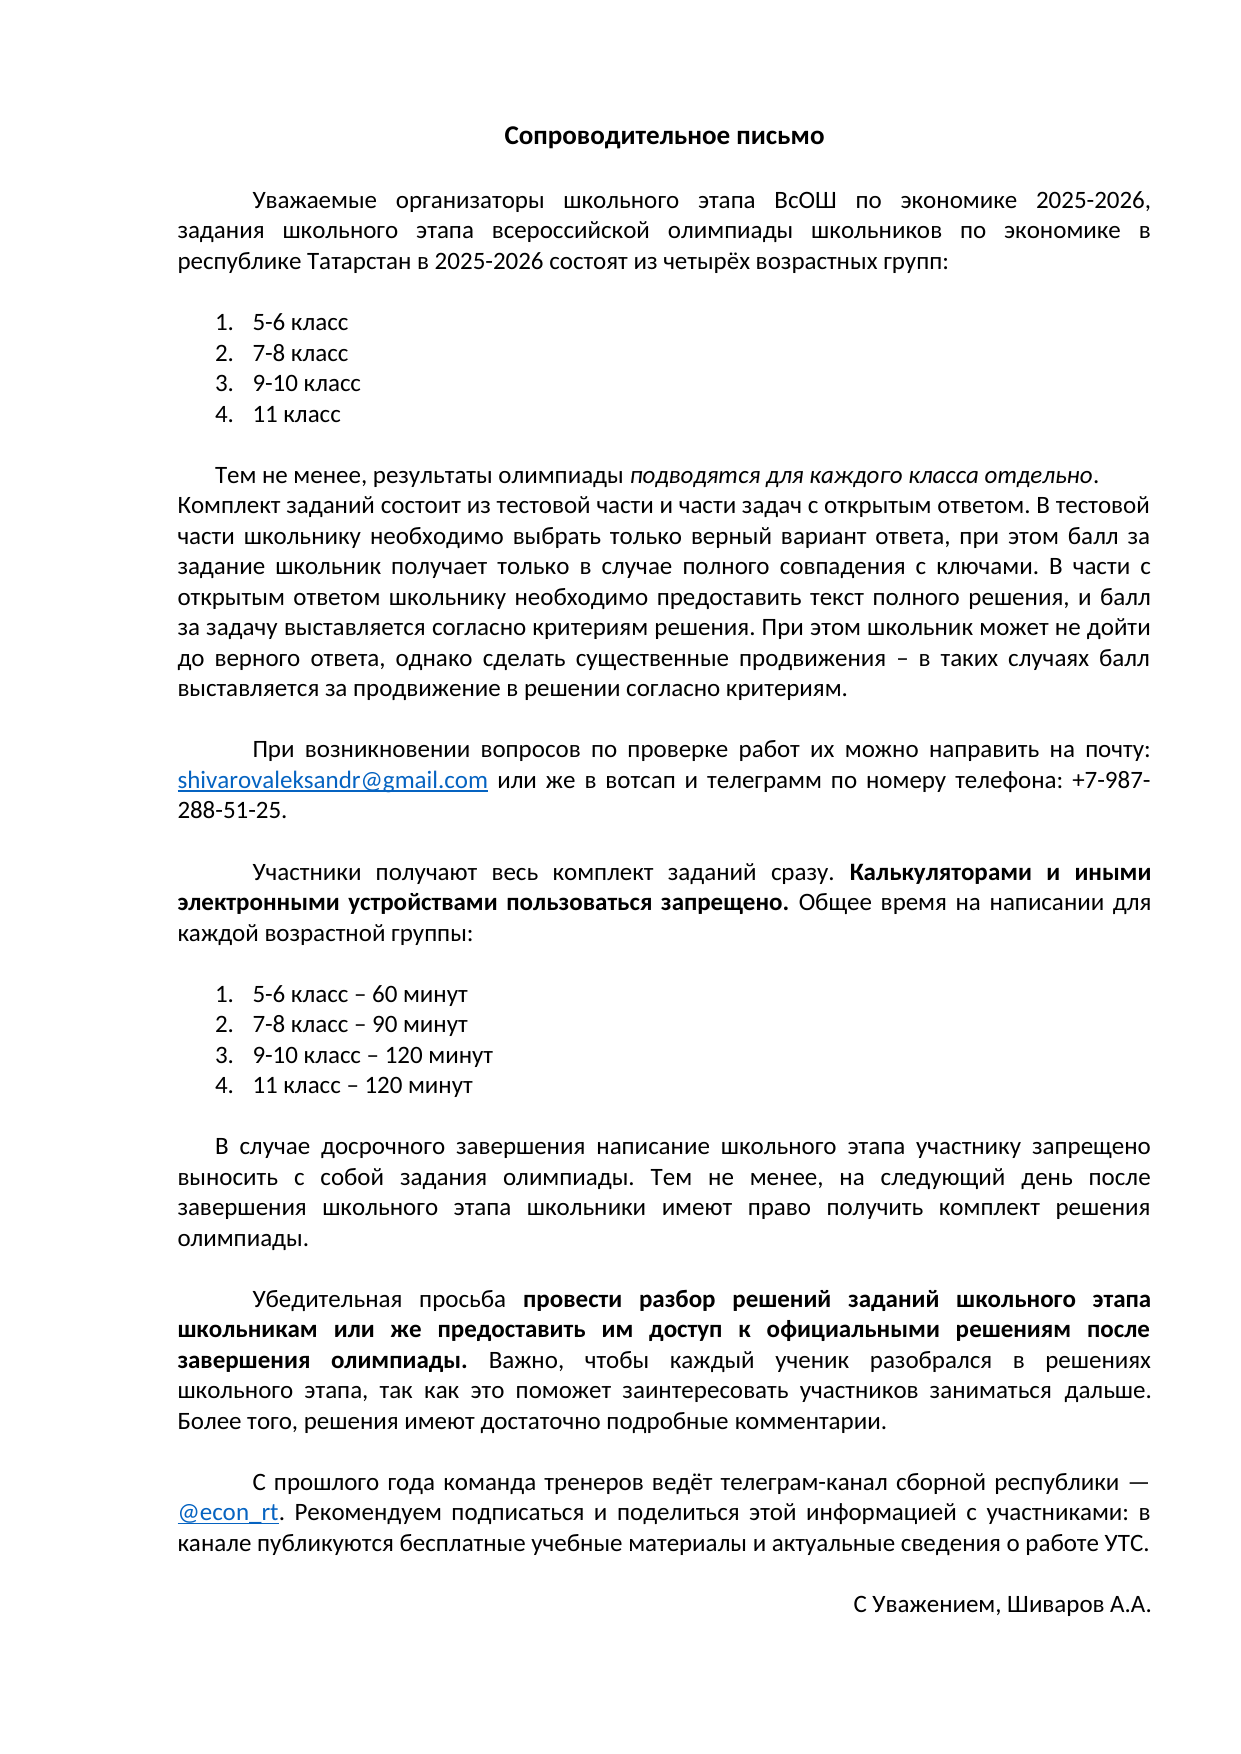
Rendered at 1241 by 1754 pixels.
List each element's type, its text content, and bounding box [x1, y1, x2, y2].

text Убедительная просьба провести разбор решений заданий школьного этапа школьникам или же предоставить им доступ к официальными решениям после завершения олимпиады. Важно, чтобы каждый ученик разобрался в решениях школьного этапа, так как это поможет заинтересовать участников заниматься дальше. Более того, решения имеют достаточно подробные комментарии. [177, 1283, 1152, 1436]
list 7-8 класс – 90 минут [215, 1008, 1152, 1039]
list 11 класс [215, 398, 1152, 428]
list 9-10 класс – 120 минут [215, 1039, 1152, 1069]
list 9-10 класс [215, 367, 1152, 398]
list 5-6 класс [215, 306, 1152, 337]
text С прошлого года команда тренеров ведёт телеграм-канал сборной республики — @econ_rt. Рекомендуем подписаться и поделиться этой информацией с участниками: в канале публикуются бесплатные учебные материалы и актуальные сведения о работе УТС. [177, 1466, 1152, 1558]
list 11 класс – 120 минут [215, 1069, 1152, 1100]
text Комплект заданий состоит из тестовой части и части задач с открытым ответом. В тестовой части школьнику необходимо выбрать только верный вариант ответа, при этом балл за задание школьник получает только в случае полного совпадения с ключами. В части с открытым ответом школьнику необходимо предоставить текст полного решения, и балл за задачу выставляется согласно критериям решения. При этом школьник может не дойти до верного ответа, однако сделать существенные продвижения – в таких случаях балл выставляется за продвижение в решении согласно критериям. [177, 489, 1152, 703]
text Сопроводительное письмо [177, 118, 1152, 151]
text В случае досрочного завершения написание школьного этапа участнику запрещено выносить с собой задания олимпиады. Тем не менее, на следующий день после завершения школьного этапа школьники имеют право получить комплект решения олимпиады. [177, 1130, 1152, 1252]
text C Уважением, Шиваров А.А. [177, 1588, 1152, 1619]
list 5-6 класс – 60 минут [215, 978, 1152, 1008]
text Тем не менее, результаты олимпиады подводятся для каждого класса отдельно. [177, 459, 1152, 489]
text Уважаемые организаторы школьного этапа ВсОШ по экономике 2025-2026, задания школьного этапа всероссийской олимпиады школьников по экономике в республике Татарстан в 2025-2026 состоят из четырёх возрастных групп: [177, 184, 1152, 276]
text Участники получают весь комплект заданий сразу. Калькуляторами и иными электронными устройствами пользоваться запрещено. Общее время на написании для каждой возрастной группы: [177, 856, 1152, 947]
list 7-8 класс [215, 337, 1152, 367]
text При возникновении вопросов по проверке работ их можно направить на почту: shivarovaleksandr@gmail.com или же в вотсап и телеграмм по номеру телефона: +7-987-288-51-25. [177, 733, 1152, 825]
